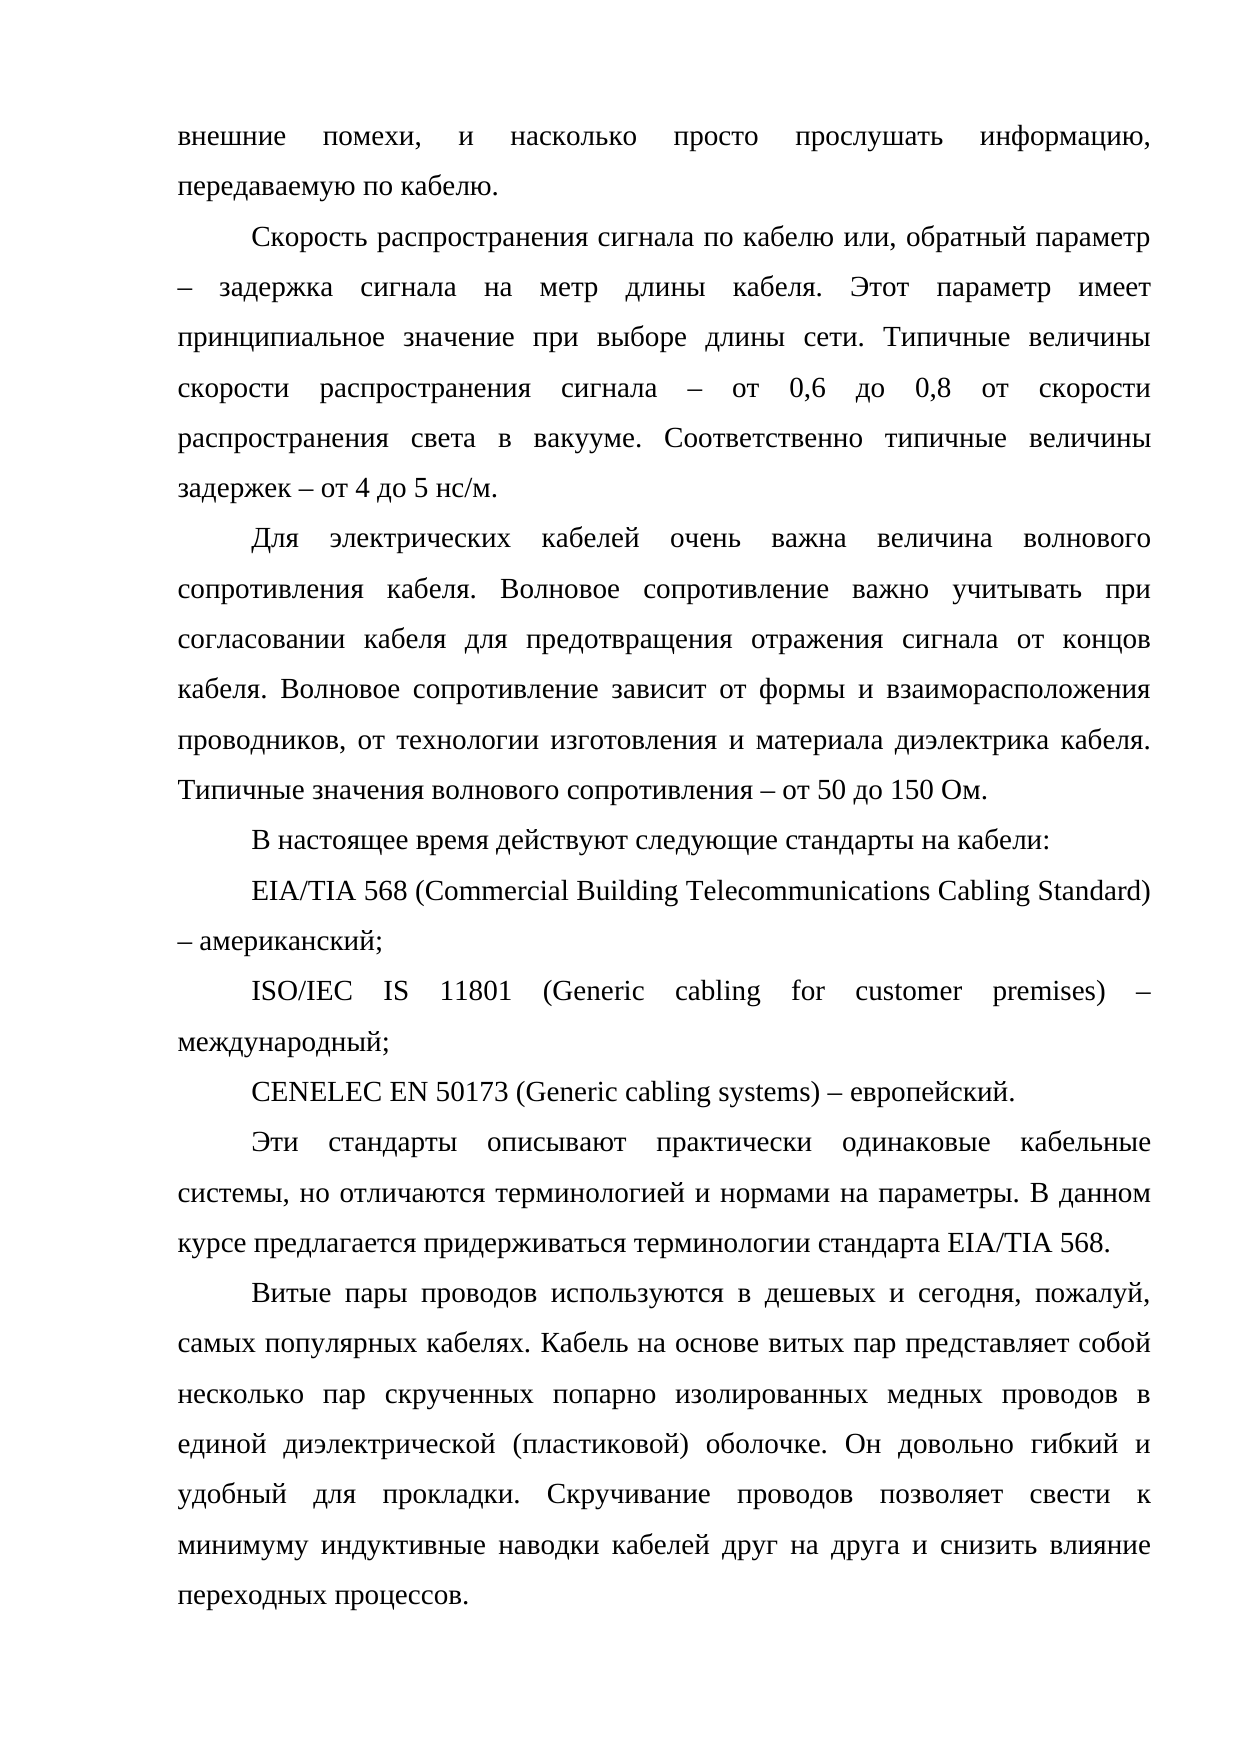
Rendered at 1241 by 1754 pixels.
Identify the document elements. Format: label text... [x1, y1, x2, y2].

text В настоящее время действуют следующие стандарты на кабели: [177, 822, 1152, 856]
text Витые пары проводов используются в дешевых и сегодня, пожалуй, самых популярных кабелях. Кабель на основе витых пар представляет собой несколько пар скрученных попарно изолированных медных проводов в единой диэлектрической (пластиковой) оболочке. Он довольно гибкий и удобный для прокладки. Скручивание проводов позволяет свести к минимуму индуктивные наводки кабелей друг на друга и снизить влияние переходных процессов. [177, 1275, 1152, 1611]
text Скорость распространения сигнала по кабелю или, обратный параметр – задержка сигнала на метр длины кабеля. Этот параметр имеет принципиальное значение при выборе длины сети. Типичные величины скорости распространения сигнала – от 0,6 до 0,8 от скорости распространения света в вакууме. Соответственно типичные величины задержек – от 4 до 5 нс/м. [177, 219, 1152, 504]
text Эти стандарты описывают практически одинаковые кабельные системы, но отличаются терминологией и нормами на параметры. В данном курсе предлагается придерживаться терминологии стандарта EIA/TIA 568. [177, 1124, 1152, 1258]
text CENELEC EN 50173 (Generic cabling systems) – европейский. [177, 1074, 1152, 1108]
text Для электрических кабелей очень важна величина волнового сопротивления кабеля. Волновое сопротивление важно учитывать при согласовании кабеля для предотвращения отражения сигнала от концов кабеля. Волновое сопротивление зависит от формы и взаиморасположения проводников, от технологии изготовления и материала диэлектрика кабеля. Типичные значения волнового сопротивления – от 50 до 150 Ом. [177, 521, 1152, 806]
text ISO/IEC IS 11801 (Generic cabling for customer premises) – международный; [177, 973, 1152, 1057]
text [177, 118, 1152, 202]
text EIA/TIA 568 (Commercial Building Telecommunications Cabling Standard) – американский; [177, 873, 1152, 957]
